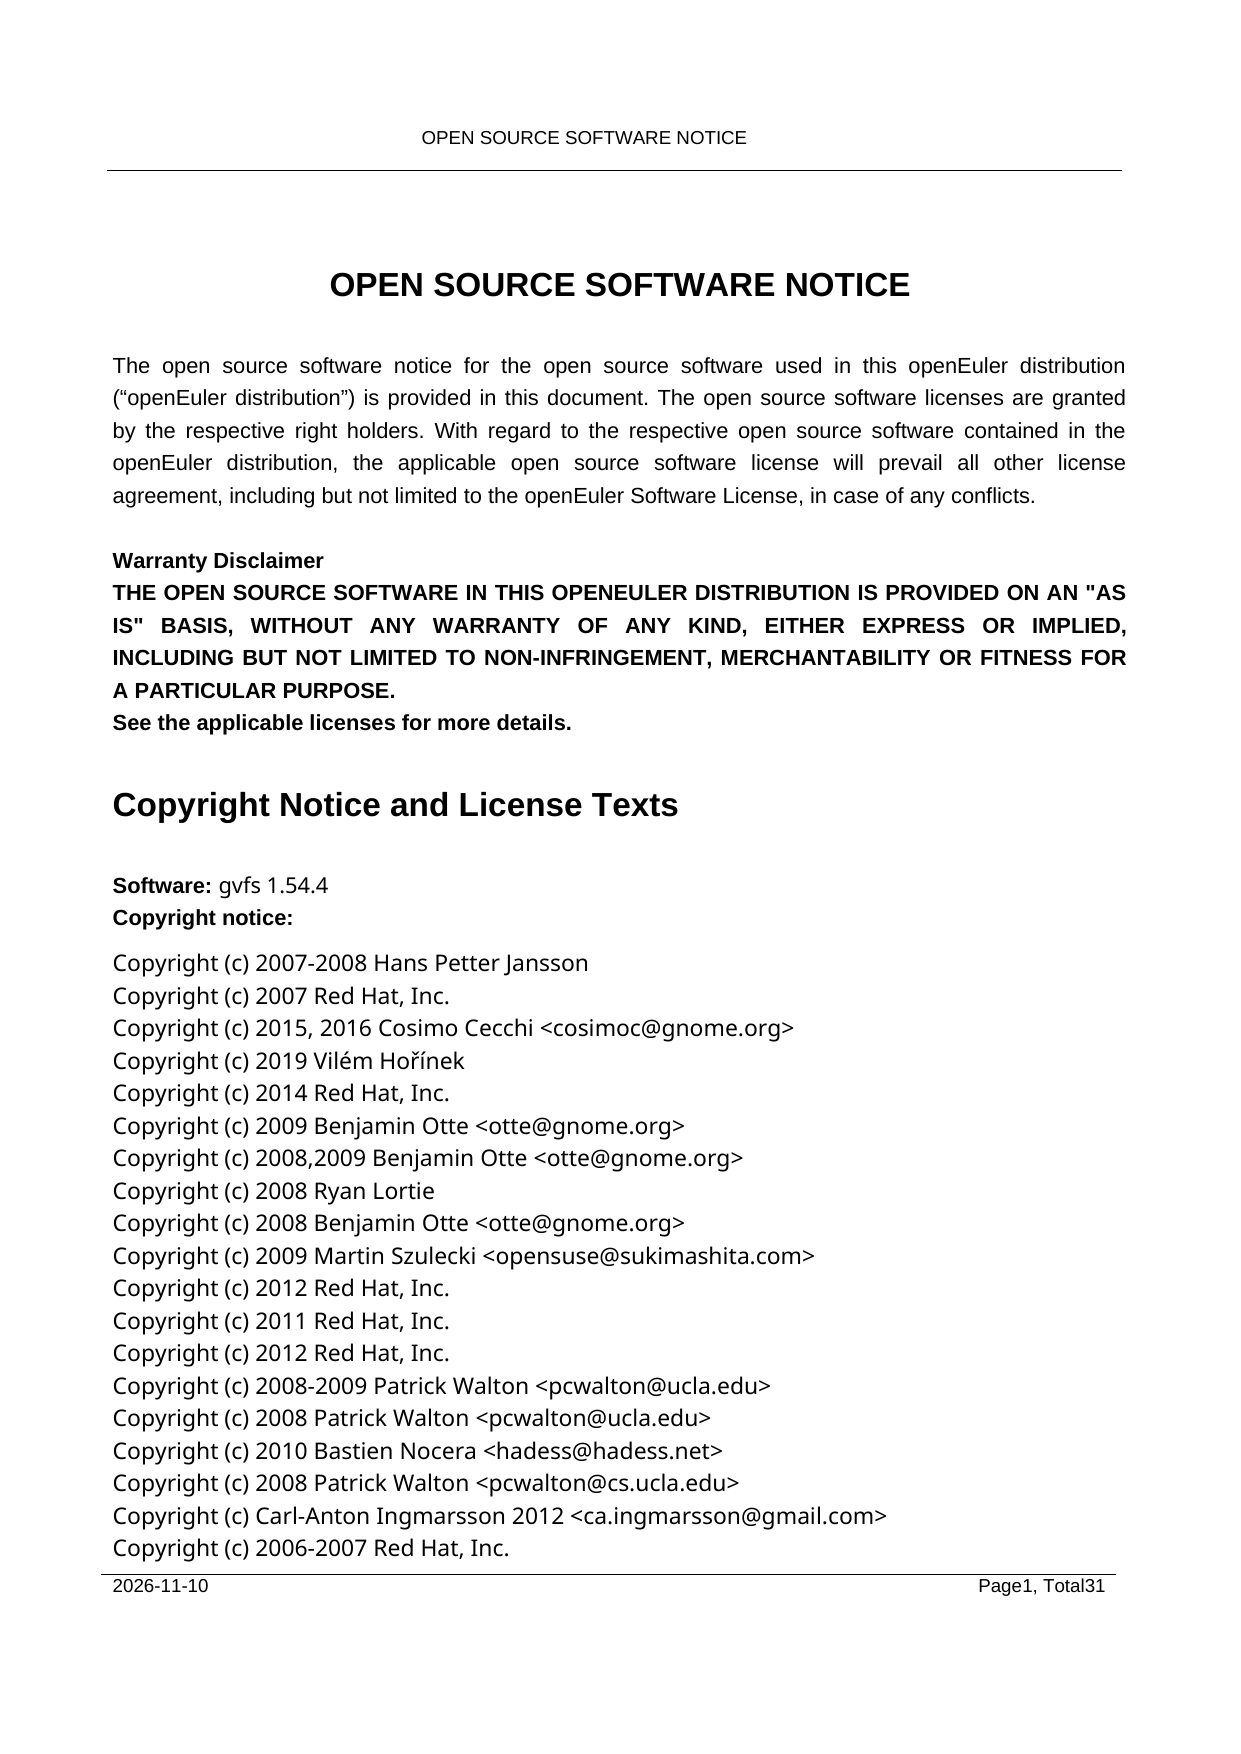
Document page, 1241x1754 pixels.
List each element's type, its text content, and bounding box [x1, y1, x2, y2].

text OPEN SOURCE SOFTWARE NOTICE [112, 251, 1128, 316]
title Software: gvfs 1.54.4 [112, 869, 1128, 901]
text THE OPEN SOURCE SOFTWARE IN THIS OPENEULER DISTRIBUTION IS PROVIDED ON AN "AS IS" BASIS, WITHOUT ANY WARRANTY OF ANY KIND, EITHER EXPRESS OR IMPLIED, INCLUDING BUT NOT LIMITED TO NON-INFRINGEMENT, MERCHANTABILITY OR FITNESS FOR A PARTICULAR PURPOSE. See the applicable licenses for more details. [112, 576, 1128, 739]
text The open source software notice for the open source software used in this openEuler distribution (“openEuler distribution”) is provided in this document. The open source software licenses are granted by the respective right holders. With regard to the respective open source software contained in the openEuler distribution, the applicable open source software license will prevail all other license agreement, including but not limited to the openEuler Software License, in case of any conflicts. [112, 349, 1128, 511]
text Copyright notice: [112, 901, 1128, 934]
text Copyright Notice and License Texts [112, 771, 1128, 836]
text Warranty Disclaimer [112, 544, 1128, 576]
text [112, 947, 1128, 1564]
